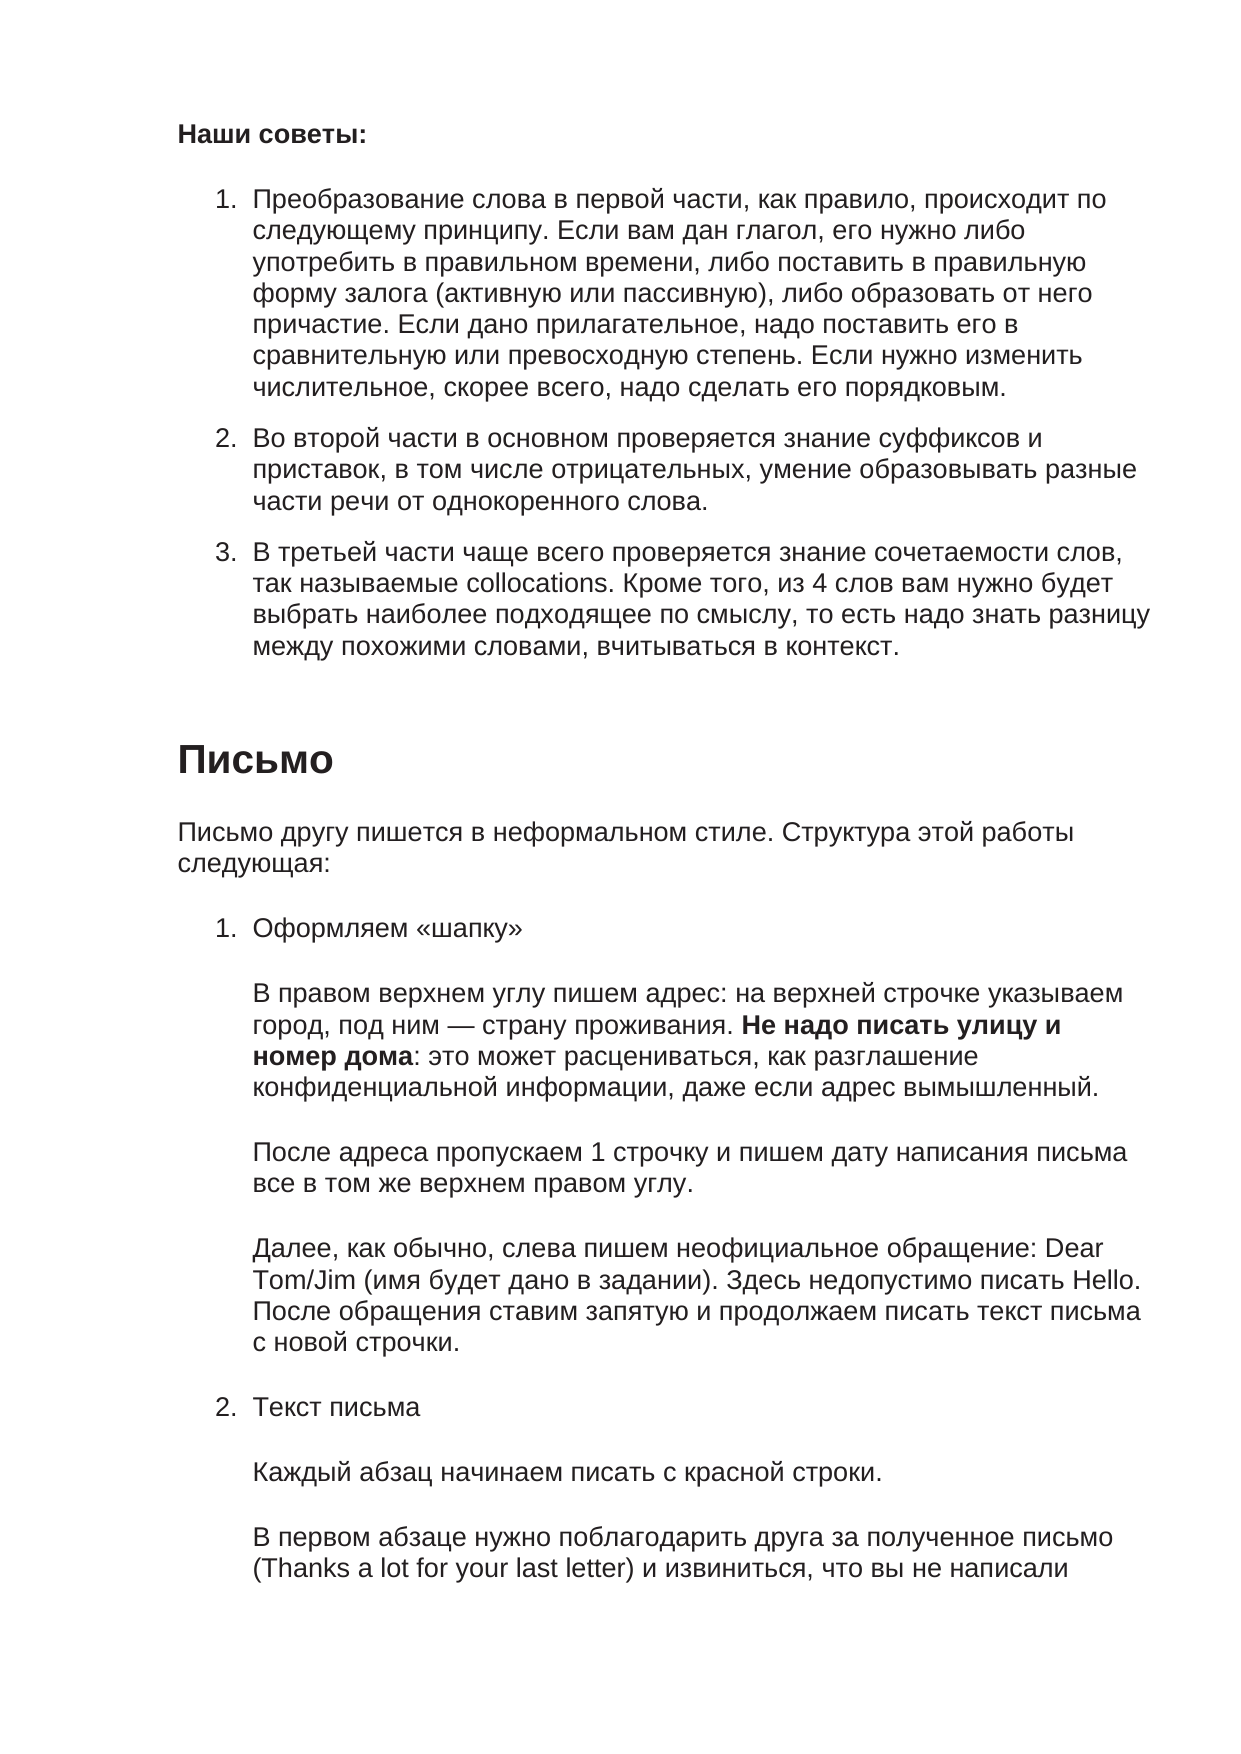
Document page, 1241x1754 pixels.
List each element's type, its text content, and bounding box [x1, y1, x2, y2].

subtitle Письмо [177, 728, 1152, 782]
text После адреса пропускаем 1 строчку и пишем дату написания письма все в том же верхнем правом углу. [252, 1136, 1152, 1199]
list В третьей части чаще всего проверяется знание сочетаемости слов, так называемые collocations. Кроме того, из 4 слов вам нужно будет выбрать наиболее подходящее по смыслу, то есть надо знать разницу между похожими словами, вчитываться в контекст. [215, 536, 1152, 661]
text Письмо другу пишется в неформальном стиле. Структура этой работы следующая: [177, 816, 1152, 879]
text В правом верхнем углу пишем адрес: на верхней строчке указываем город, под ним — страну проживания. Не надо писать улицу и номер дома: это может расцениваться, как разглашение конфиденциальной информации, даже если адрес вымышленный. [252, 977, 1152, 1102]
list Оформляем «шапку» [215, 912, 1152, 944]
list Текст письма [215, 1391, 1152, 1422]
text Наши советы: [177, 118, 1152, 149]
text Далее, как обычно, слева пишем неофициальное обращение: Dear Tom/Jim (имя будет дано в задании). Здесь недопустимо писать Hello. После обращения ставим запятую и продолжаем писать текст письма с новой строчки. [252, 1232, 1152, 1357]
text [252, 1521, 1152, 1584]
text Каждый абзац начинаем писать с красной строки. [252, 1456, 1152, 1487]
list Преобразование слова в первой части, как правило, происходит по следующему принципу. Если вам дан глагол, его нужно либо употребить в правильном времени, либо поставить в правильную форму залога (активную или пассивную), либо образовать от него причастие. Если дано прилагательное, надо поставить его в сравнительную или превосходную степень. Если нужно изменить числительное, скорее всего, надо сделать его порядковым. [215, 183, 1152, 402]
list Во второй части в основном проверяется знание суффиксов и приставок, в том числе отрицательных, умение образовывать разные части речи от однокоренного слова. [215, 422, 1152, 516]
